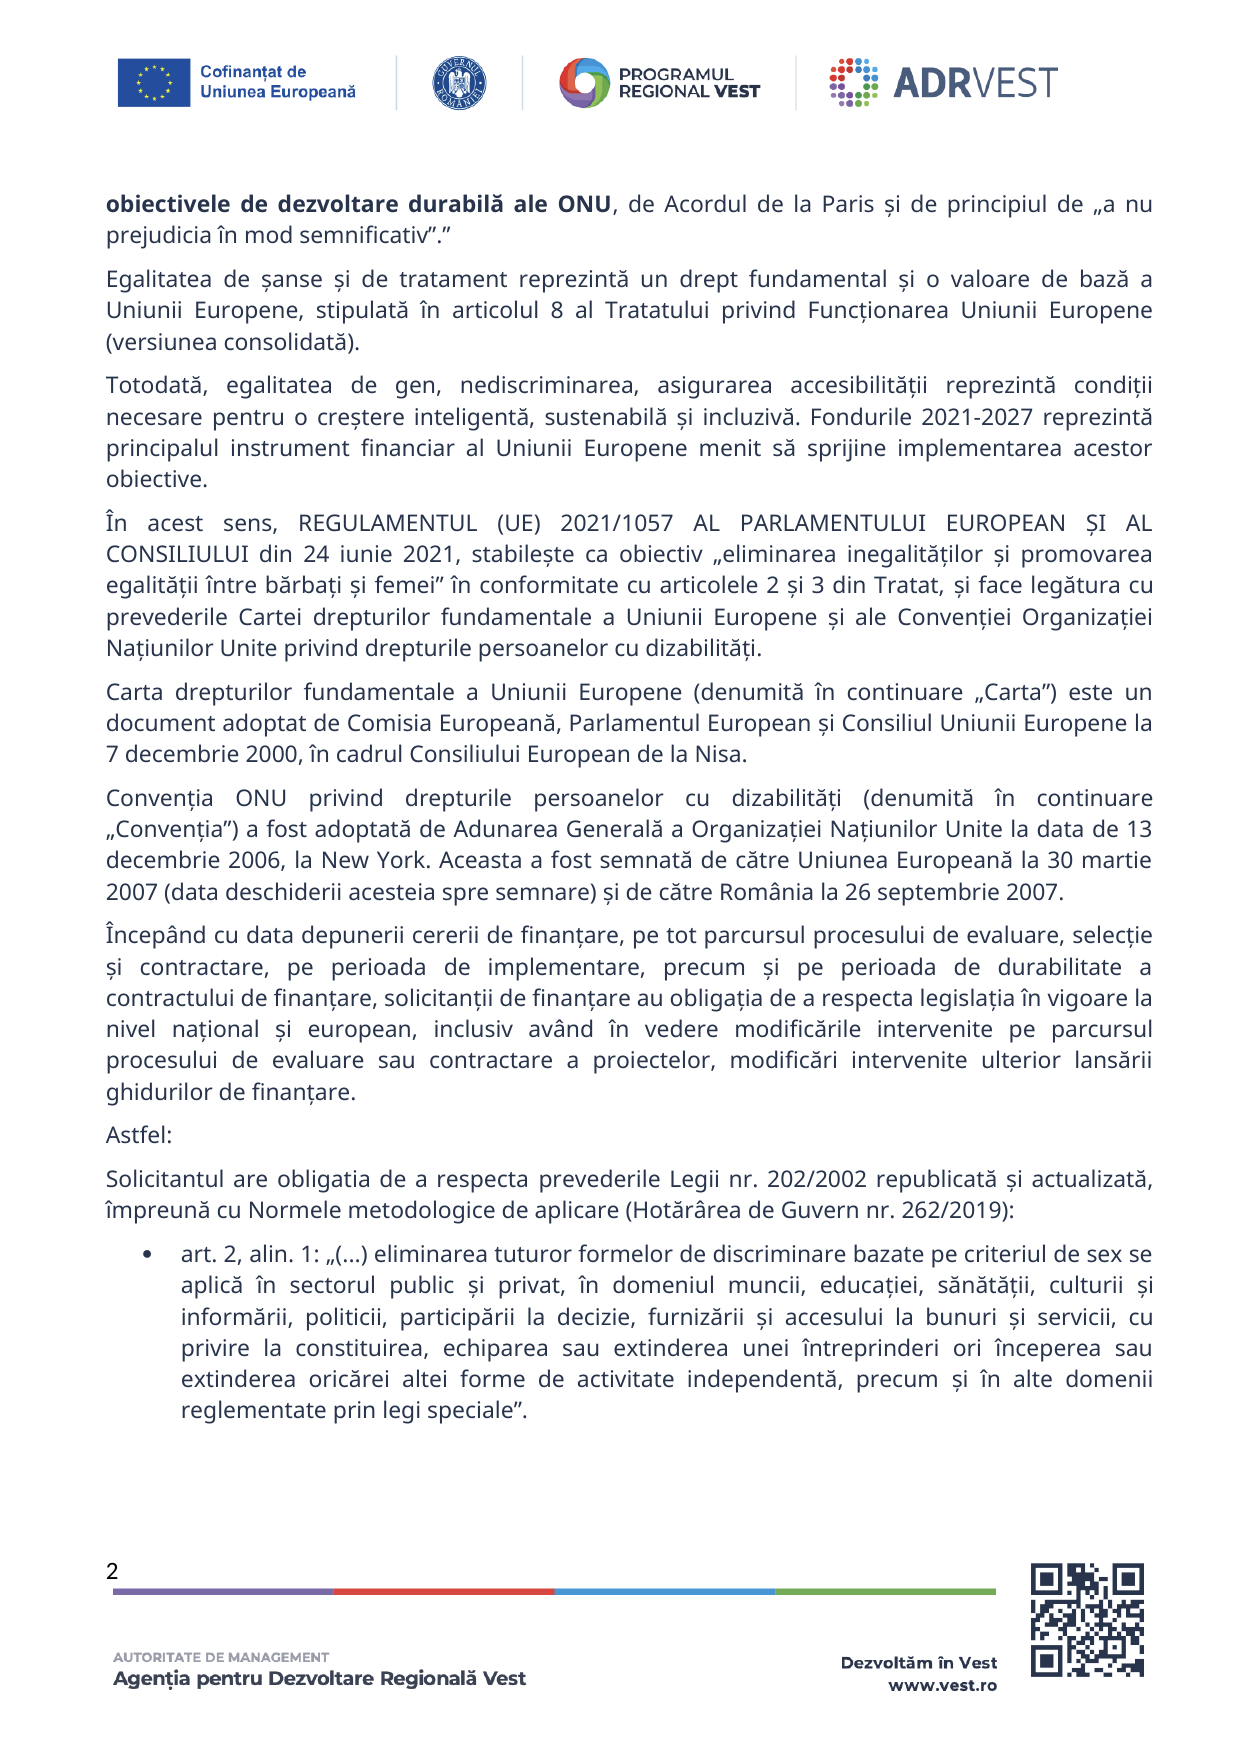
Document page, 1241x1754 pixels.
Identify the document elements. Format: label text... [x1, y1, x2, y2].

list art. 2, alin. 1: „(...) eliminarea tuturor formelor de discriminare bazate pe criteriul de sex se aplică în sectorul public şi privat, în domeniul muncii, educaţiei, sănătăţii, culturii şi informării, politicii, participării la decizie, furnizării şi accesului la bunuri şi servicii, cu privire la constituirea, echiparea sau extinderea unei întreprinderi ori începerea sau extinderea oricărei altei forme de activitate independentă, precum şi în alte domenii reglementate prin legi speciale”. [143, 1238, 1154, 1425]
text Astfel: [106, 1119, 1154, 1150]
text Convenția ONU privind drepturile persoanelor cu dizabilități (denumită în continuare „Convenția”) a fost adoptată de Adunarea Generală a Organizației Națiunilor Unite la data de 13 decembrie 2006, la New York. Aceasta a fost semnată de către Uniunea Europeană la 30 martie 2007 (data deschiderii acesteia spre semnare) și de către România la 26 septembrie 2007. [106, 782, 1154, 907]
text În acest sens, REGULAMENTUL (UE) 2021/1057 AL PARLAMENTULUI EUROPEAN ȘI AL CONSILIULUI din 24 iunie 2021, stabilește ca obiectiv „eliminarea inegalităților și promovarea egalității între bărbați și femei” în conformitate cu articolele 2 și 3 din Tratat, şi face legătura cu prevederile Cartei drepturilor fundamentale a Uniunii Europene și ale Convenției Organizației Națiunilor Unite privind drepturile persoanelor cu dizabilități. [106, 507, 1154, 663]
text Egalitatea de șanse și de tratament reprezintă un drept fundamental și o valoare de bază a Uniunii Europene, stipulată în articolul 8 al Tratatului privind Funcționarea Uniunii Europene (versiunea consolidată). [106, 263, 1154, 357]
picture [105, 1585, 1011, 1700]
text Solicitantul are obligatia de a respecta prevederile Legii nr. 202/2002 republicată și actualizată, împreună cu Normele metodologice de aplicare (Hotărârea de Guvern nr. 262/2019): [106, 1163, 1154, 1225]
text Totodată, egalitatea de gen, nediscriminarea, asigurarea accesibilității reprezintă condiții necesare pentru o creștere inteligentă, sustenabilă și incluzivă. Fondurile 2021-2027 reprezintă principalul instrument financiar al Uniunii Europene menit să sprijine implementarea acestor obiective. [106, 369, 1154, 494]
text Începând cu data depunerii cererii de finanțare, pe tot parcursul procesului de evaluare, selecție și contractare, pe perioada de implementare, precum și pe perioada de durabilitate a contractului de finanțare, solicitanţii de finanțare au obligația de a respecta legislaţia în vigoare la nivel național și european, inclusiv având în vedere modificările intervenite pe parcursul procesului de evaluare sau contractare a proiectelor, modificări intervenite ulterior lansării ghidurilor de finanțare. [106, 919, 1154, 1107]
text Carta drepturilor fundamentale a Uniunii Europene (denumită în continuare „Carta”) este un document adoptat de Comisia Europeană, Parlamentul European și Consiliul Uniunii Europene la 7 decembrie 2000, în cadrul Consiliului European de la Nisa. [106, 675, 1154, 769]
picture [1022, 1555, 1153, 1686]
picture [105, 45, 1066, 115]
